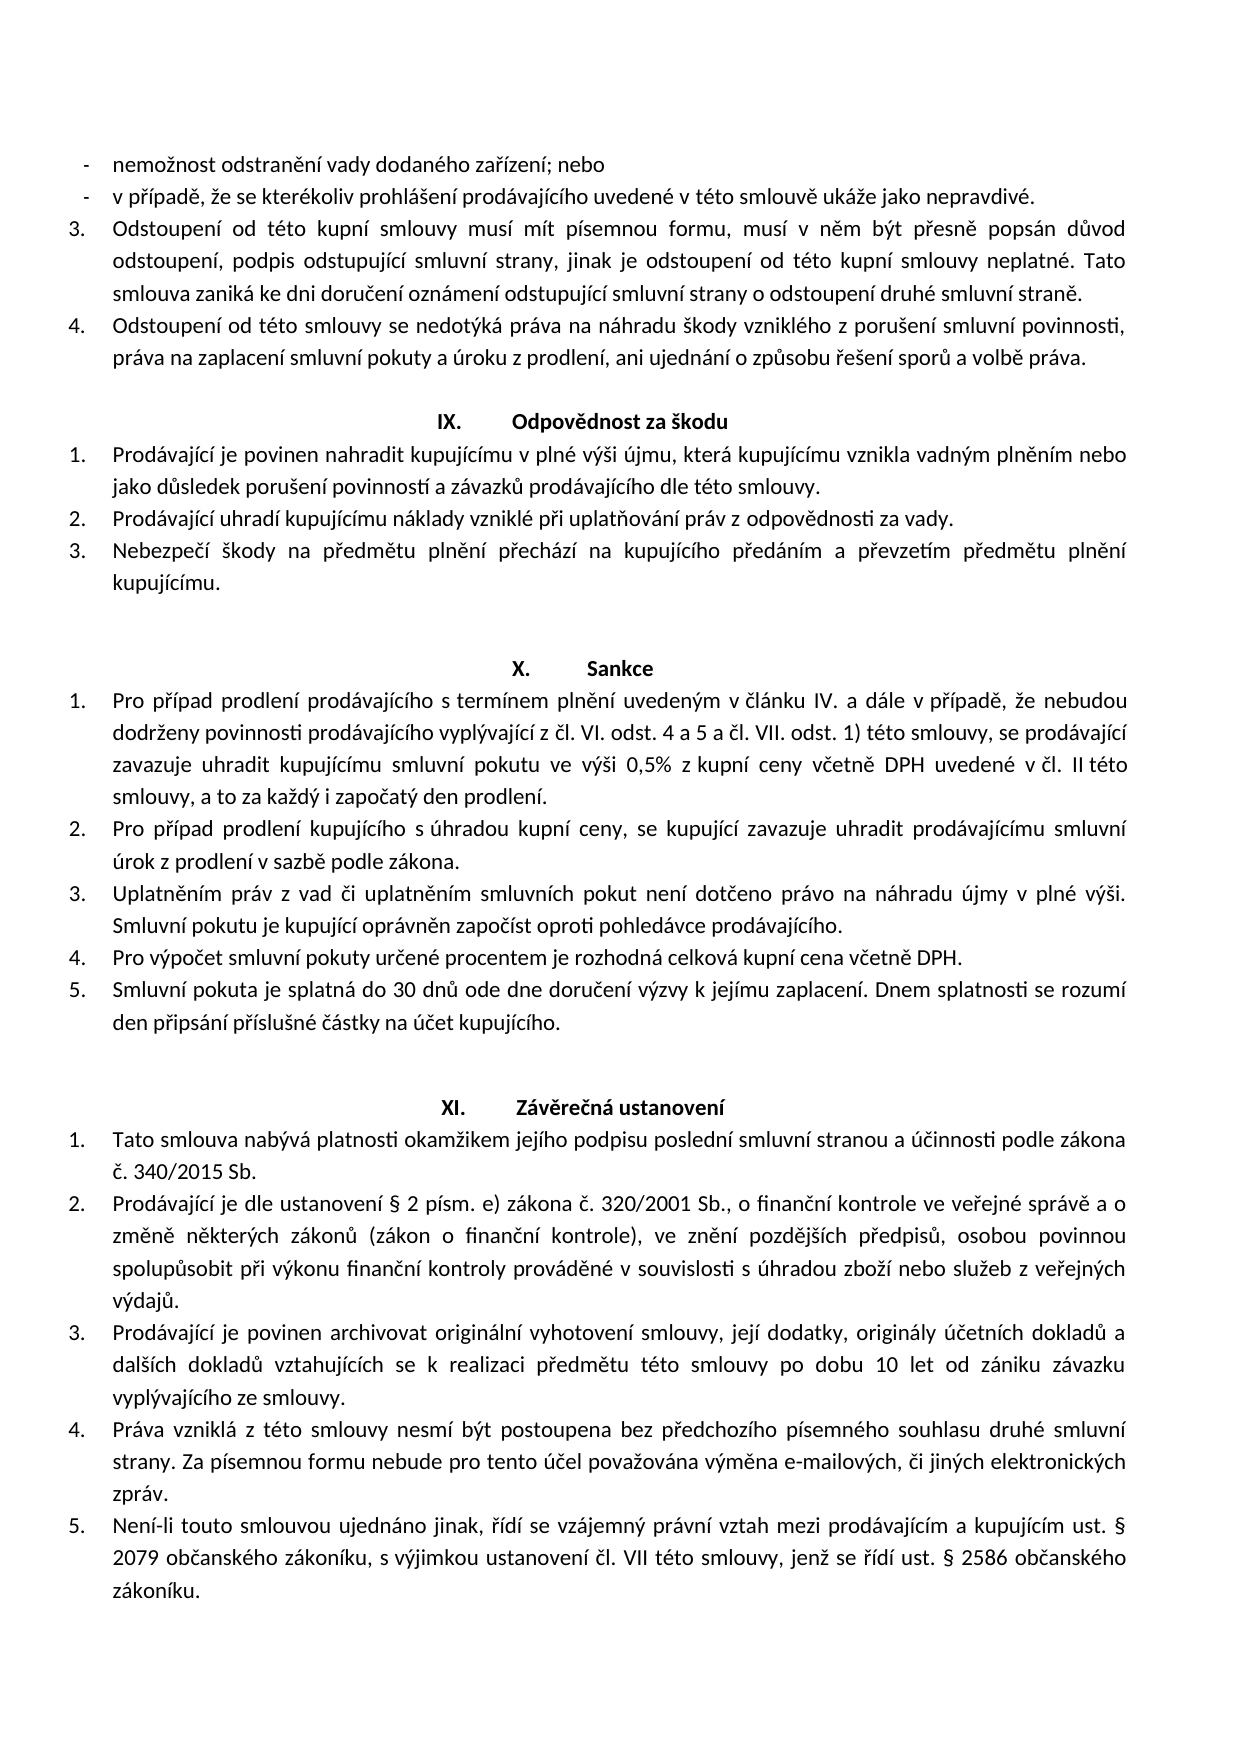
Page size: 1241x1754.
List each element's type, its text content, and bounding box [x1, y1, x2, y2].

list Práva vzniklá z této smlouvy nesmí být postoupena bez předchozího písemného souhlasu druhé smluvní strany. Za písemnou formu nebude pro tento účel považována výměna e-mailových, či jiných elektronických zpráv. [68, 1415, 1128, 1507]
list Pro případ prodlení prodávajícího s termínem plnění uvedeným v článku IV. a dále v případě, že nebudou dodrženy povinnosti prodávajícího vyplývající z čl. VI. odst. 4 a 5 a čl. VII. odst. 1) této smlouvy, se prodávající zavazuje uhradit kupujícímu smluvní pokutu ve výši 0,5% z kupní ceny včetně DPH uvedené v čl. II této smlouvy, a to za každý i započatý den prodlení. [69, 686, 1128, 810]
list Závěrečná ustanovení [37, 1093, 1128, 1121]
list nemožnost odstranění vady dodaného zařízení; nebo [83, 150, 1128, 178]
list v případě, že se kterékoliv prohlášení prodávajícího uvedené v této smlouvě ukáže jako nepravdivé. [83, 182, 1128, 210]
list Tato smlouva nabývá platnosti okamžikem jejího podpisu poslední smluvní stranou a účinnosti podle zákona č. 340/2015 Sb. [68, 1125, 1128, 1185]
list Uplatněním práv z vad či uplatněním smluvních pokut není dotčeno právo na náhradu újmy v plné výši. Smluvní pokutu je kupující oprávněn započíst oproti pohledávce prodávajícího. [69, 879, 1128, 939]
list Prodávající uhradí kupujícímu náklady vzniklé při uplatňování práv z odpovědnosti za vady. [69, 504, 1128, 532]
list Odstoupení od této kupní smlouvy musí mít písemnou formu, musí v něm být přesně popsán důvod odstoupení, podpis odstupující smluvní strany, jinak je odstoupení od této kupní smlouvy neplatné. Tato smlouva zaniká ke dni doručení oznámení odstupující smluvní strany o odstoupení druhé smluvní straně. [68, 214, 1128, 307]
list Smluvní pokuta je splatná do 30 dnů ode dne doručení výzvy k jejímu zaplacení. Dnem splatnosti se rozumí den připsání příslušné částky na účet kupujícího. [69, 976, 1128, 1036]
list Sankce [37, 654, 1128, 682]
list Odstoupení od této smlouvy se nedotýká práva na náhradu škody vzniklého z porušení smluvní povinnosti, práva na zaplacení smluvní pokuty a úroku z prodlení, ani ujednání o způsobu řešení sporů a volbě práva. [68, 311, 1128, 371]
list Prodávající je dle ustanovení § 2 písm. e) zákona č. 320/2001 Sb., o finanční kontrole ve veřejné správě a o změně některých zákonů (zákon o finanční kontrole), ve znění pozdějších předpisů, osobou povinnou spolupůsobit při výkonu finanční kontroly prováděné v souvislosti s úhradou zboží nebo služeb z veřejných výdajů. [68, 1189, 1128, 1314]
list Odpovědnost za škodu [37, 407, 1128, 436]
list Prodávající je povinen archivovat originální vyhotovení smlouvy, její dodatky, originály účetních dokladů a dalších dokladů vztahujících se k realizaci předmětu této smlouvy po dobu 10 let od zániku závazku vyplývajícího ze smlouvy. [68, 1318, 1128, 1411]
list Pro případ prodlení kupujícího s úhradou kupní ceny, se kupující zavazuje uhradit prodávajícímu smluvní úrok z prodlení v sazbě podle zákona. [69, 814, 1128, 875]
list Nebezpečí škody na předmětu plnění přechází na kupujícího předáním a převzetím předmětu plnění kupujícímu. [69, 536, 1128, 596]
list Pro výpočet smluvní pokuty určené procentem je rozhodná celková kupní cena včetně DPH. [69, 943, 1128, 971]
list Není-li touto smlouvou ujednáno jinak, řídí se vzájemný právní vztah mezi prodávajícím a kupujícím ust. § 2079 občanského zákoníku, s výjimkou ustanovení čl. VII této smlouvy, jenž se řídí ust. § 2586 občanského zákoníku. [68, 1511, 1128, 1604]
list Prodávající je povinen nahradit kupujícímu v plné výši újmu, která kupujícímu vznikla vadným plněním nebo jako důsledek porušení povinností a závazků prodávajícího dle této smlouvy. [69, 440, 1128, 500]
